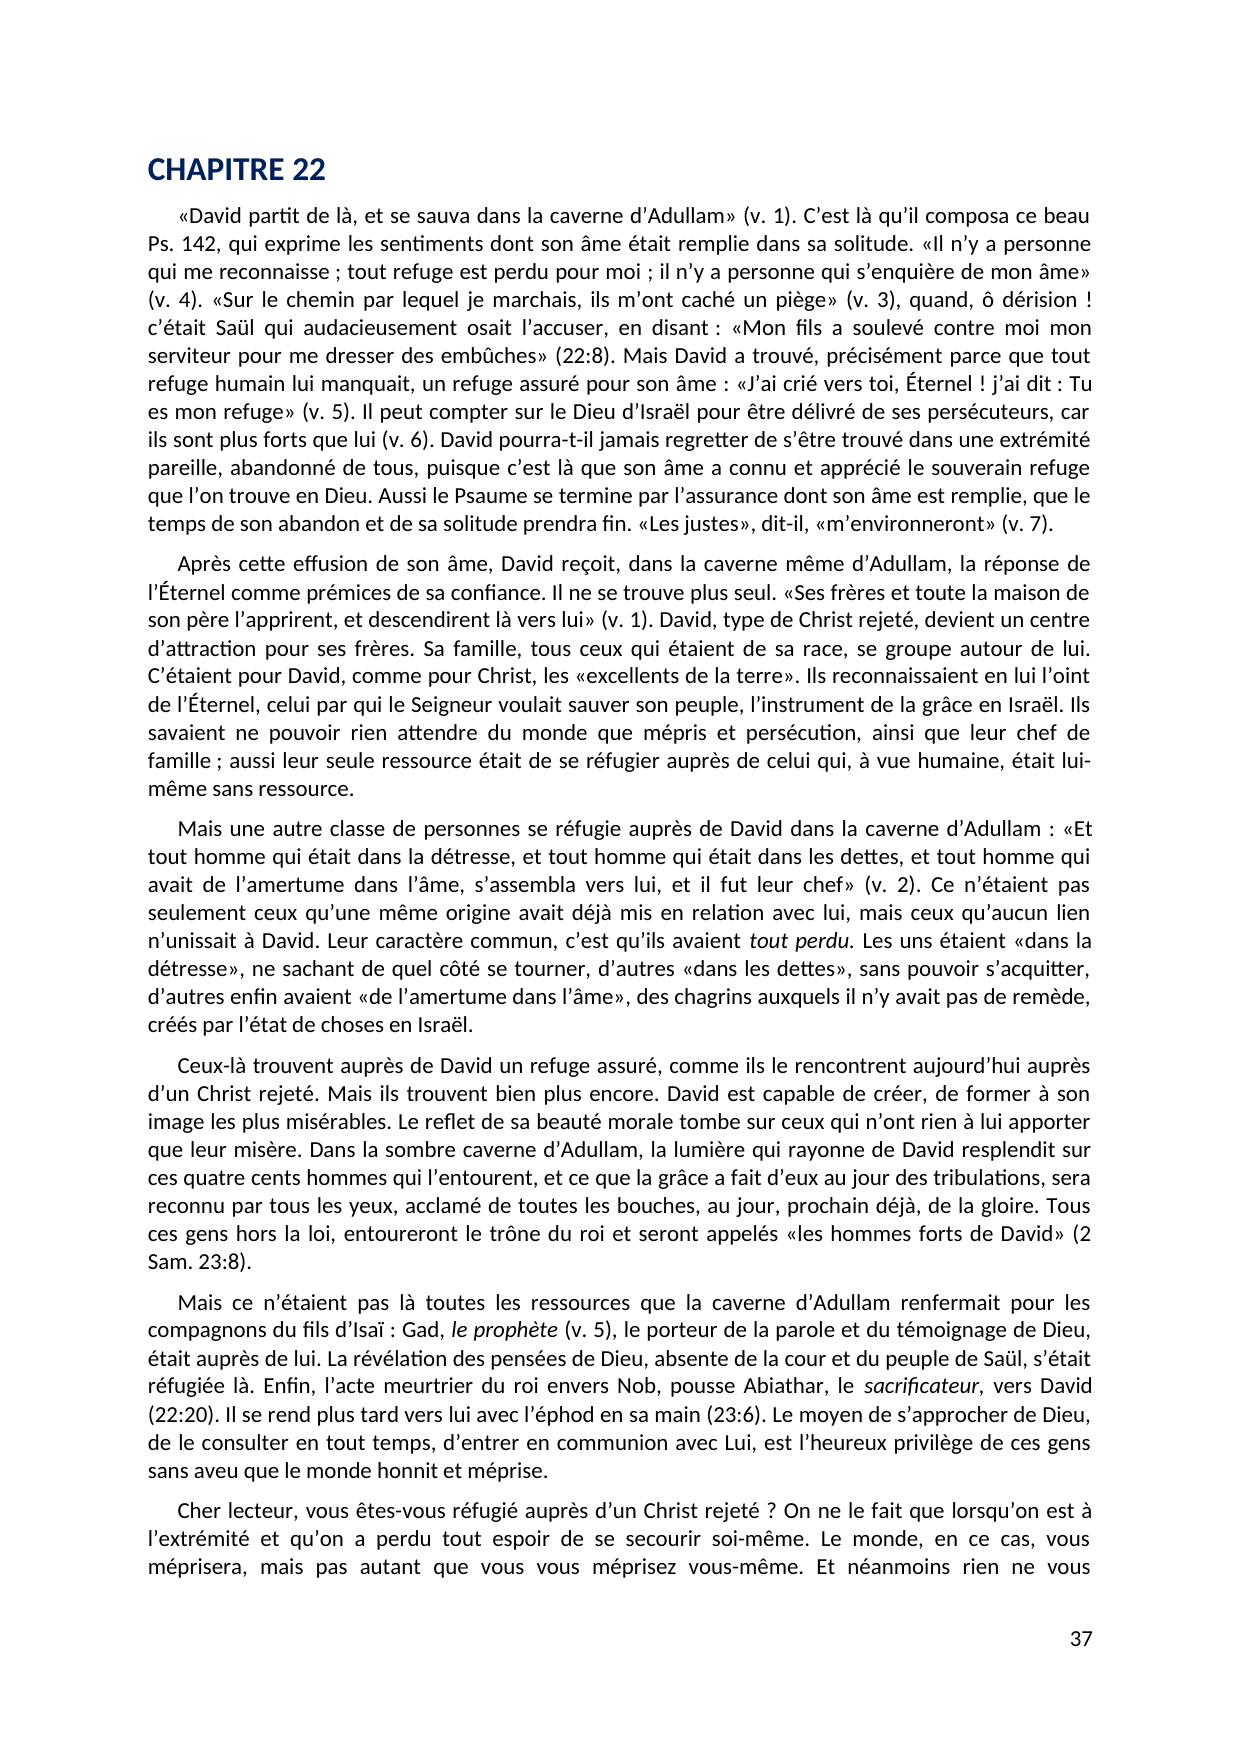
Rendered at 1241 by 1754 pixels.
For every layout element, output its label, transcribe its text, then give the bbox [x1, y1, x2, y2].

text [148, 1496, 1093, 1580]
text Mais une autre classe de personnes se réfugie auprès de David dans la caverne d’Adullam : «Et tout homme qui était dans la détresse, et tout homme qui était dans les dettes, et tout homme qui avait de l’amertume dans l’âme, s’assembla vers lui, et il fut leur chef» (v. 2). Ce n’étaient pas seulement ceux qu’une même origine avait déjà mis en relation avec lui, mais ceux qu’aucun lien n’unissait à David. Leur caractère commun, c’est qu’ils avaient tout perdu. Les uns étaient «dans la détresse», ne sachant de quel côté se tourner, d’autres «dans les dettes», sans pouvoir s’acquitter, d’autres enfin avaient «de l’amertume dans l’âme», des chagrins auxquels il n’y avait pas de remède, créés par l’état de choses en Israël. [148, 814, 1093, 1038]
text «David partit de là, et se sauva dans la caverne d’Adullam» (v. 1). C’est là qu’il composa ce beau Ps. 142, qui exprime les sentiments dont son âme était remplie dans sa solitude. «Il n’y a personne qui me reconnaisse ; tout refuge est perdu pour moi ; il n’y a personne qui s’enquière de mon âme» (v. 4). «Sur le chemin par lequel je marchais, ils m’ont caché un piège» (v. 3), quand, ô dérision ! c’était Saül qui audacieusement osait l’accuser, en disant : «Mon fils a soulevé contre moi mon serviteur pour me dresser des embûches» (22:8). Mais David a trouvé, précisément parce que tout refuge humain lui manquait, un refuge assuré pour son âme : «J’ai crié vers toi, Éternel ! j’ai dit : Tu es mon refuge» (v. 5). Il peut compter sur le Dieu d’Israël pour être délivré de ses persécuteurs, car ils sont plus forts que lui (v. 6). David pourra-t-il jamais regretter de s’être trouvé dans une extrémité pareille, abandonné de tous, puisque c’est là que son âme a connu et apprécié le souverain refuge que l’on trouve en Dieu. Aussi le Psaume se termine par l’assurance dont son âme est remplie, que le temps de son abandon et de sa solitude prendra fin. «Les justes», dit-il, «m’environneront» (v. 7). [148, 201, 1093, 537]
subtitle CHAPITRE 22 [148, 148, 1093, 188]
text Ceux-là trouvent auprès de David un refuge assuré, comme ils le rencontrent aujourd’hui auprès d’un Christ rejeté. Mais ils trouvent bien plus encore. David est capable de créer, de former à son image les plus misérables. Le reflet de sa beauté morale tombe sur ceux qui n’ont rien à lui apporter que leur misère. Dans la sombre caverne d’Adullam, la lumière qui rayonne de David resplendit sur ces quatre cents hommes qui l’entourent, et ce que la grâce a fait d’eux au jour des tribulations, sera reconnu par tous les yeux, acclamé de toutes les bouches, au jour, prochain déjà, de la gloire. Tous ces gens hors la loi, entoureront le trône du roi et seront appelés «les hommes forts de David» (2 Sam. 23:8). [148, 1051, 1093, 1275]
text Après cette effusion de son âme, David reçoit, dans la caverne même d’Adullam, la réponse de l’Éternel comme prémices de sa confiance. Il ne se trouve plus seul. «Ses frères et toute la maison de son père l’apprirent, et descendirent là vers lui» (v. 1). David, type de Christ rejeté, devient un centre d’attraction pour ses frères. Sa famille, tous ceux qui étaient de sa race, se groupe autour de lui. C’étaient pour David, comme pour Christ, les «excellents de la terre». Ils reconnaissaient en lui l’oint de l’Éternel, celui par qui le Seigneur voulait sauver son peuple, l’instrument de la grâce en Israël. Ils savaient ne pouvoir rien attendre du monde que mépris et persécution, ainsi que leur chef de famille ; aussi leur seule ressource était de se réfugier auprès de celui qui, à vue humaine, était lui-même sans ressource. [148, 549, 1093, 802]
text Mais ce n’étaient pas là toutes les ressources que la caverne d’Adullam renfermait pour les compagnons du fils d’Isaï : Gad, le prophète (v. 5), le porteur de la parole et du témoignage de Dieu, était auprès de lui. La révélation des pensées de Dieu, absente de la cour et du peuple de Saül, s’était réfugiée là. Enfin, l’acte meurtrier du roi envers Nob, pousse Abiathar, le sacrificateur, vers David (22:20). Il se rend plus tard vers lui avec l’éphod en sa main (23:6). Le moyen de s’approcher de Dieu, de le consulter en tout temps, d’entrer en communion avec Lui, est l’heureux privilège de ces gens sans aveu que le monde honnit et méprise. [148, 1288, 1093, 1484]
